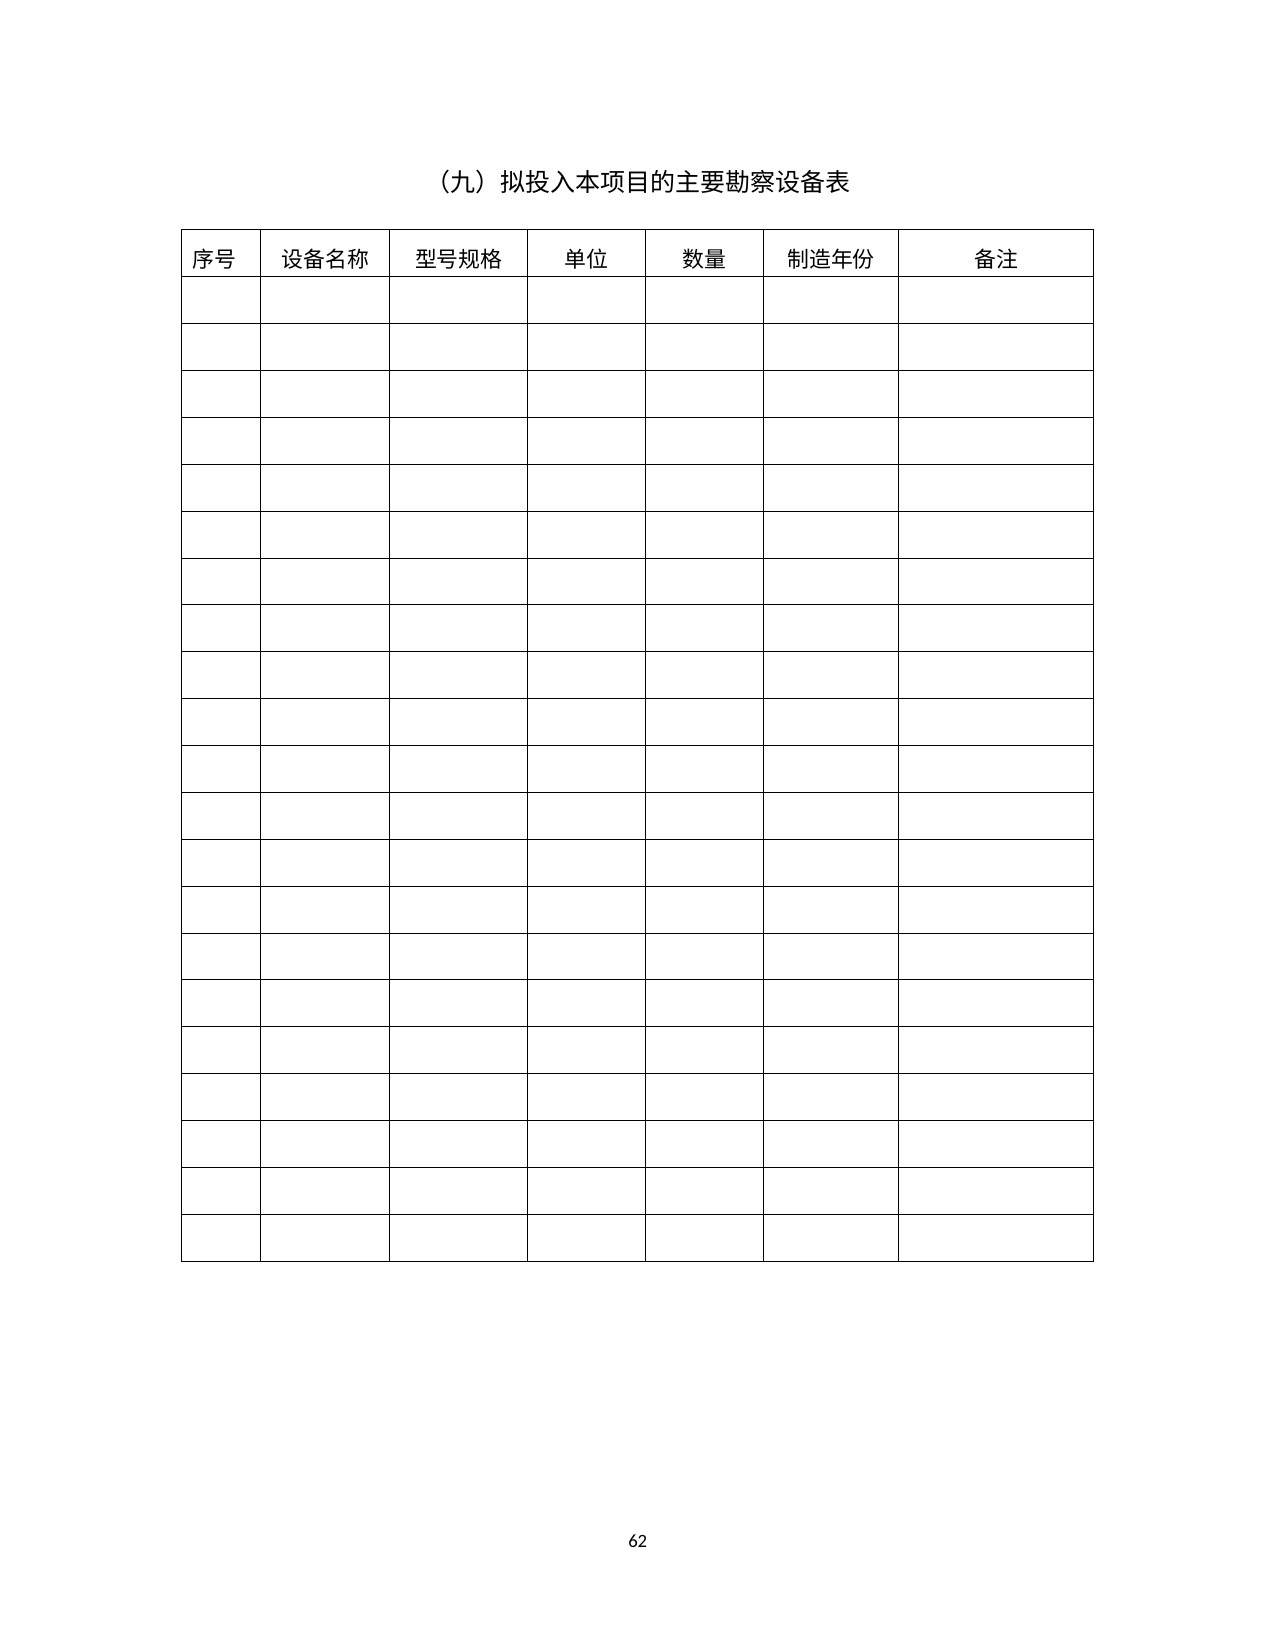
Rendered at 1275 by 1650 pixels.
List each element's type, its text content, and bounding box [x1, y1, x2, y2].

table_cell [764, 605, 898, 651]
table_cell [646, 1027, 763, 1073]
table_cell [182, 934, 260, 979]
table_cell [390, 465, 527, 511]
table_cell [528, 559, 645, 604]
table_cell [390, 1215, 527, 1261]
table_cell [528, 840, 645, 886]
table_cell [182, 1027, 260, 1073]
table_cell [646, 793, 763, 839]
table_cell [528, 1121, 645, 1167]
table_header 序号 [182, 230, 260, 276]
table_cell [182, 793, 260, 839]
table_cell [390, 371, 527, 417]
table_cell [390, 418, 527, 464]
table_cell [528, 1215, 645, 1261]
table_cell [764, 512, 898, 557]
table_cell [261, 277, 389, 323]
table_cell [182, 559, 260, 604]
table_cell [528, 324, 645, 370]
table_cell [182, 465, 260, 511]
table_cell [764, 793, 898, 839]
table_cell [646, 324, 763, 370]
table_cell [182, 699, 260, 745]
table_cell [390, 605, 527, 651]
table_cell [764, 1168, 898, 1214]
table_cell [182, 1168, 260, 1214]
table_cell [899, 887, 1093, 932]
table_cell [261, 652, 389, 698]
table_cell [646, 1168, 763, 1214]
table_cell [261, 980, 389, 1026]
table_cell [899, 371, 1093, 417]
text （九）拟投入本项目的主要勘察设备表 [187, 162, 1087, 199]
table_cell [390, 1168, 527, 1214]
table_cell [764, 652, 898, 698]
table_cell [899, 559, 1093, 604]
table_cell [528, 652, 645, 698]
table_cell [528, 277, 645, 323]
table_cell [528, 934, 645, 979]
table_cell [764, 699, 898, 745]
table_cell [764, 746, 898, 792]
table_cell [764, 1121, 898, 1167]
table_cell [528, 887, 645, 932]
table_cell [646, 652, 763, 698]
table_cell [764, 887, 898, 932]
table_cell [528, 605, 645, 651]
table_cell [899, 1121, 1093, 1167]
table_cell [646, 887, 763, 932]
table_cell [261, 887, 389, 932]
table_cell [390, 1074, 527, 1120]
table_cell [390, 1027, 527, 1073]
table_cell [646, 840, 763, 886]
table_cell [390, 652, 527, 698]
table_cell [182, 1121, 260, 1167]
table_cell [261, 559, 389, 604]
table_cell [899, 793, 1093, 839]
table_cell [261, 465, 389, 511]
table_cell [261, 934, 389, 979]
table_cell [899, 746, 1093, 792]
table_cell [528, 1027, 645, 1073]
table_cell [390, 746, 527, 792]
table_cell [390, 559, 527, 604]
table_cell [182, 746, 260, 792]
table_cell [899, 1168, 1093, 1214]
table_cell [646, 465, 763, 511]
table_cell [182, 980, 260, 1026]
table_cell [528, 699, 645, 745]
table_cell [261, 1074, 389, 1120]
table_cell [646, 371, 763, 417]
table_cell [182, 371, 260, 417]
table_cell [528, 465, 645, 511]
table_cell [899, 1074, 1093, 1120]
table_cell [528, 793, 645, 839]
table_cell [261, 605, 389, 651]
table_cell [390, 277, 527, 323]
table_cell [764, 371, 898, 417]
table_cell [182, 887, 260, 932]
table_header 数量 [646, 230, 763, 276]
table_cell [899, 699, 1093, 745]
table_cell [390, 980, 527, 1026]
table_cell [646, 934, 763, 979]
table_cell [182, 652, 260, 698]
table_cell [646, 512, 763, 557]
table_cell [261, 324, 389, 370]
table_cell [182, 605, 260, 651]
table_cell [182, 512, 260, 557]
table_cell [764, 934, 898, 979]
table_cell [390, 699, 527, 745]
table_cell [899, 465, 1093, 511]
table_cell [646, 605, 763, 651]
table_cell [261, 699, 389, 745]
table_cell [261, 840, 389, 886]
table_cell [764, 324, 898, 370]
table_cell [390, 934, 527, 979]
table_header 设备名称 [261, 230, 389, 276]
table_cell [899, 277, 1093, 323]
table_cell [646, 980, 763, 1026]
table_cell [390, 887, 527, 932]
table_cell [390, 512, 527, 557]
table_header 备注 [899, 230, 1093, 276]
table_cell [899, 652, 1093, 698]
table_cell [261, 746, 389, 792]
table_cell [899, 934, 1093, 979]
table_cell [261, 1027, 389, 1073]
table_cell [646, 1074, 763, 1120]
table_cell [390, 324, 527, 370]
table_cell [528, 1168, 645, 1214]
table_cell [261, 1121, 389, 1167]
table_cell [764, 559, 898, 604]
table_cell [764, 1215, 898, 1261]
table_cell [899, 512, 1093, 557]
table_cell [899, 605, 1093, 651]
table_cell [764, 465, 898, 511]
table_cell [182, 840, 260, 886]
table_header 制造年份 [764, 230, 898, 276]
table_cell [261, 793, 389, 839]
table_cell [899, 1027, 1093, 1073]
table_cell [182, 1215, 260, 1261]
table_cell [390, 793, 527, 839]
table_cell [528, 512, 645, 557]
table_cell [261, 512, 389, 557]
table_cell [261, 371, 389, 417]
table_cell [764, 418, 898, 464]
table_cell [646, 1215, 763, 1261]
table_cell [899, 418, 1093, 464]
table_cell [764, 1027, 898, 1073]
table_cell [764, 277, 898, 323]
table_cell [646, 746, 763, 792]
table_cell [764, 980, 898, 1026]
table_cell [528, 980, 645, 1026]
table_cell [764, 840, 898, 886]
table_cell [261, 1168, 389, 1214]
table_header 单位 [528, 230, 645, 276]
table_cell [528, 746, 645, 792]
table_cell [261, 1215, 389, 1261]
table_cell [646, 559, 763, 604]
table_cell [764, 1074, 898, 1120]
table_cell [390, 840, 527, 886]
table_cell [182, 418, 260, 464]
table_cell [261, 418, 389, 464]
table_cell [899, 840, 1093, 886]
table_cell [182, 1074, 260, 1120]
table_cell [646, 418, 763, 464]
table_cell [646, 277, 763, 323]
table_cell [528, 371, 645, 417]
table_cell [899, 324, 1093, 370]
table_cell [182, 277, 260, 323]
table_cell [646, 699, 763, 745]
table_cell [390, 1121, 527, 1167]
table_cell [899, 1215, 1093, 1261]
table_cell [646, 1121, 763, 1167]
table_cell [182, 324, 260, 370]
table_cell [528, 1074, 645, 1120]
table_cell [899, 980, 1093, 1026]
table_header 型号规格 [390, 230, 527, 276]
table_cell [528, 418, 645, 464]
